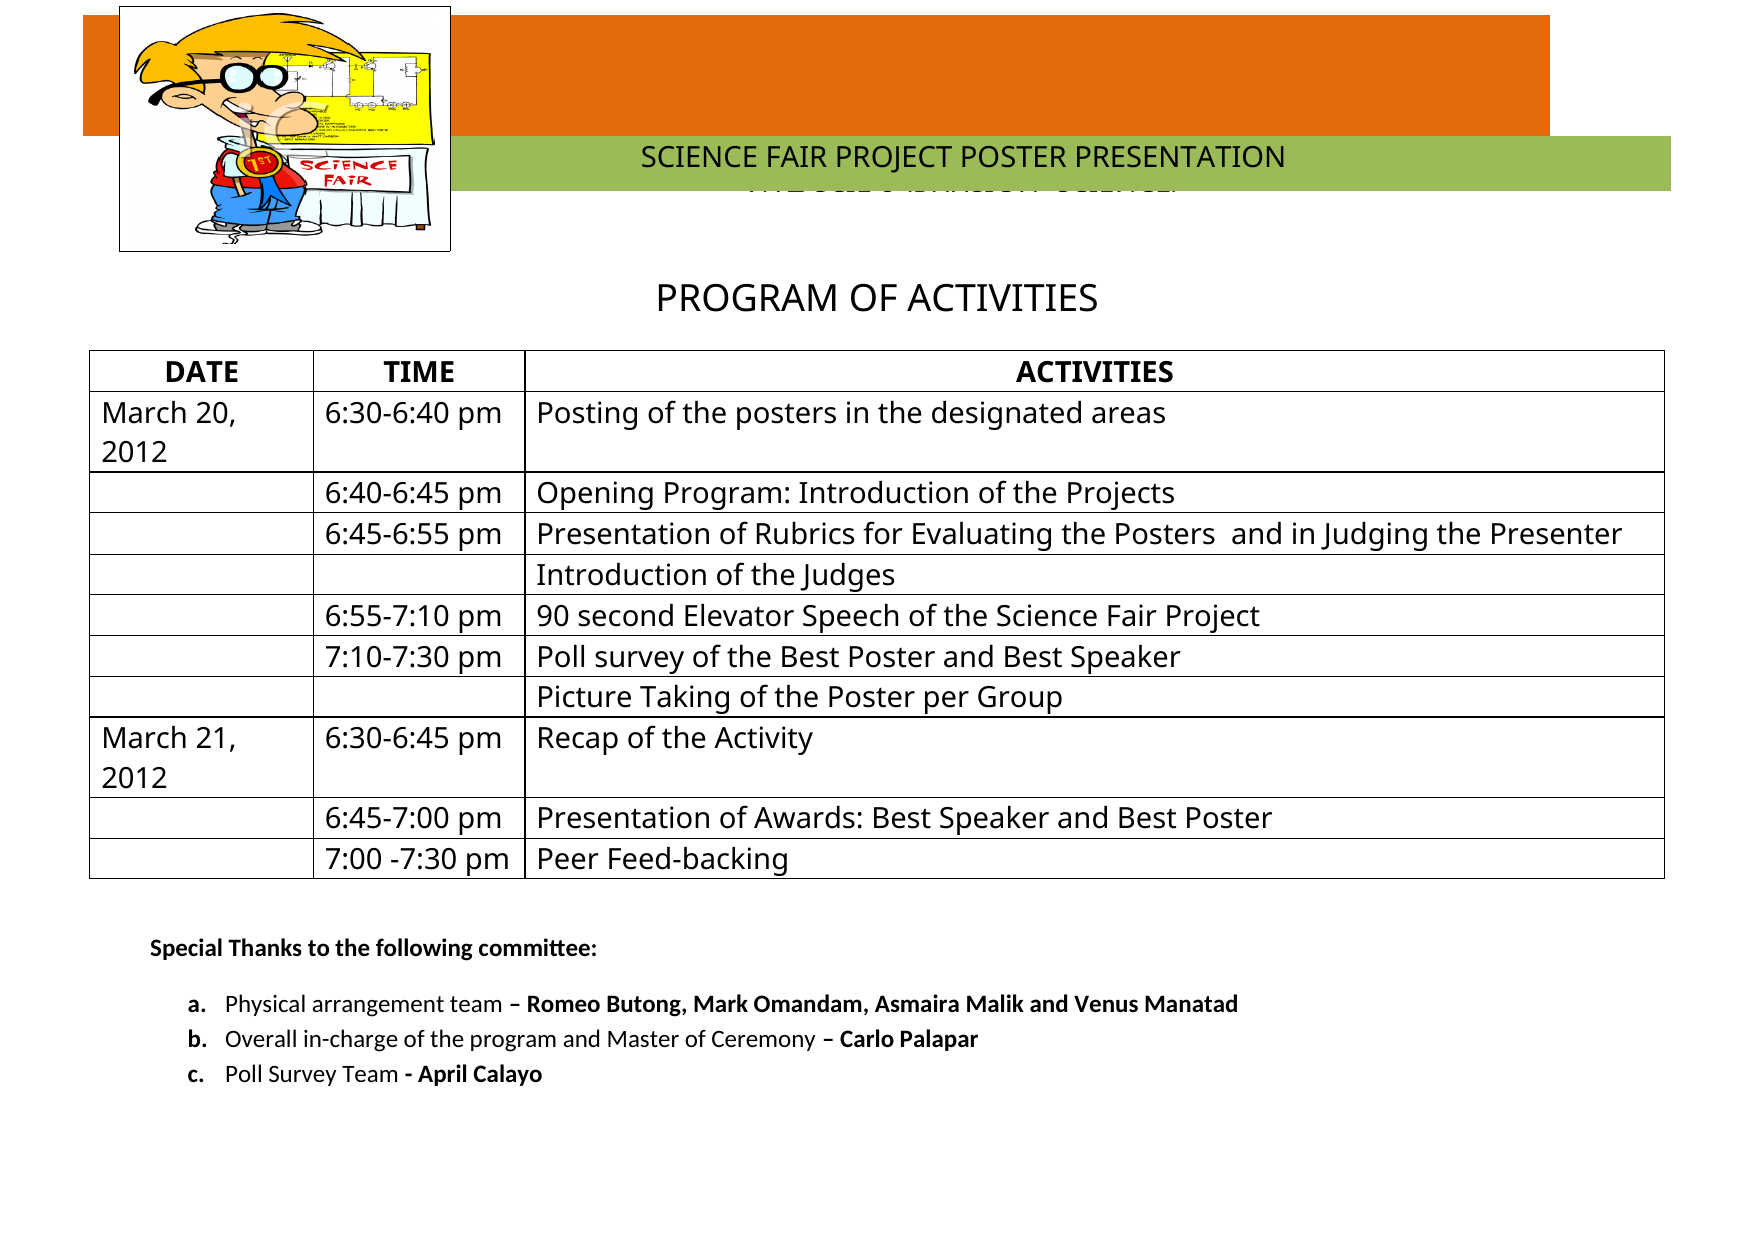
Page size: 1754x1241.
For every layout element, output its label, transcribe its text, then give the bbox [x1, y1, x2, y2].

table_cell 7:10-7:30 pm [314, 636, 524, 676]
text Special Thanks to the following committee: [150, 932, 1604, 963]
picture [134, 13, 435, 244]
table_cell Presentation of Rubrics for Evaluating the Posters and in Judging the Presenter [526, 513, 1664, 553]
table_cell [90, 513, 313, 553]
table_cell 6:30-6:45 pm [314, 718, 524, 797]
table_cell [90, 798, 313, 837]
table_cell Opening Program: Introduction of the Projects [526, 473, 1664, 512]
table_cell 6:45-6:55 pm [314, 513, 524, 553]
table_cell March 20, 2012 [90, 392, 313, 471]
table_cell [90, 595, 313, 635]
table_cell 90 second Elevator Speech of the Science Fair Project [526, 595, 1664, 635]
table_header ACTIVITIES [526, 351, 1664, 391]
table_cell 6:55-7:10 pm [314, 595, 524, 635]
table_cell Poll survey of the Best Poster and Best Speaker [526, 636, 1664, 676]
table_cell [90, 473, 313, 512]
table_cell [90, 636, 313, 676]
table_cell [90, 839, 313, 878]
table_header TIME [314, 351, 524, 391]
table_cell 6:30-6:40 pm [314, 392, 524, 471]
list Physical arrangement team – Romeo Butong, Mark Omandam, Asmaira Malik and Venus Manatad [187, 988, 1604, 1019]
table_cell March 21, 2012 [90, 718, 313, 797]
table_cell Recap of the Activity [526, 718, 1664, 797]
table_cell Posting of the posters in the designated areas [526, 392, 1664, 471]
list Poll Survey Team - April Calayo [187, 1058, 1604, 1089]
table_cell [314, 555, 524, 594]
table_cell [314, 677, 524, 716]
table_cell Introduction of the Judges [526, 555, 1664, 594]
table_header DATE [90, 351, 313, 391]
table_cell Picture Taking of the Poster per Group [526, 677, 1664, 716]
text PROGRAM OF ACTIVITIES [150, 271, 1604, 322]
table_cell 6:40-6:45 pm [314, 473, 524, 512]
table_cell [90, 677, 313, 716]
table_cell [90, 555, 313, 594]
list Overall in-charge of the program and Master of Ceremony – Carlo Palapar [187, 1023, 1604, 1054]
table_cell Presentation of Awards: Best Speaker and Best Poster [526, 798, 1664, 837]
table_cell Peer Feed-backing [526, 839, 1664, 878]
table_cell 6:45-7:00 pm [314, 798, 524, 837]
table_cell 7:00 -7:30 pm [314, 839, 524, 878]
